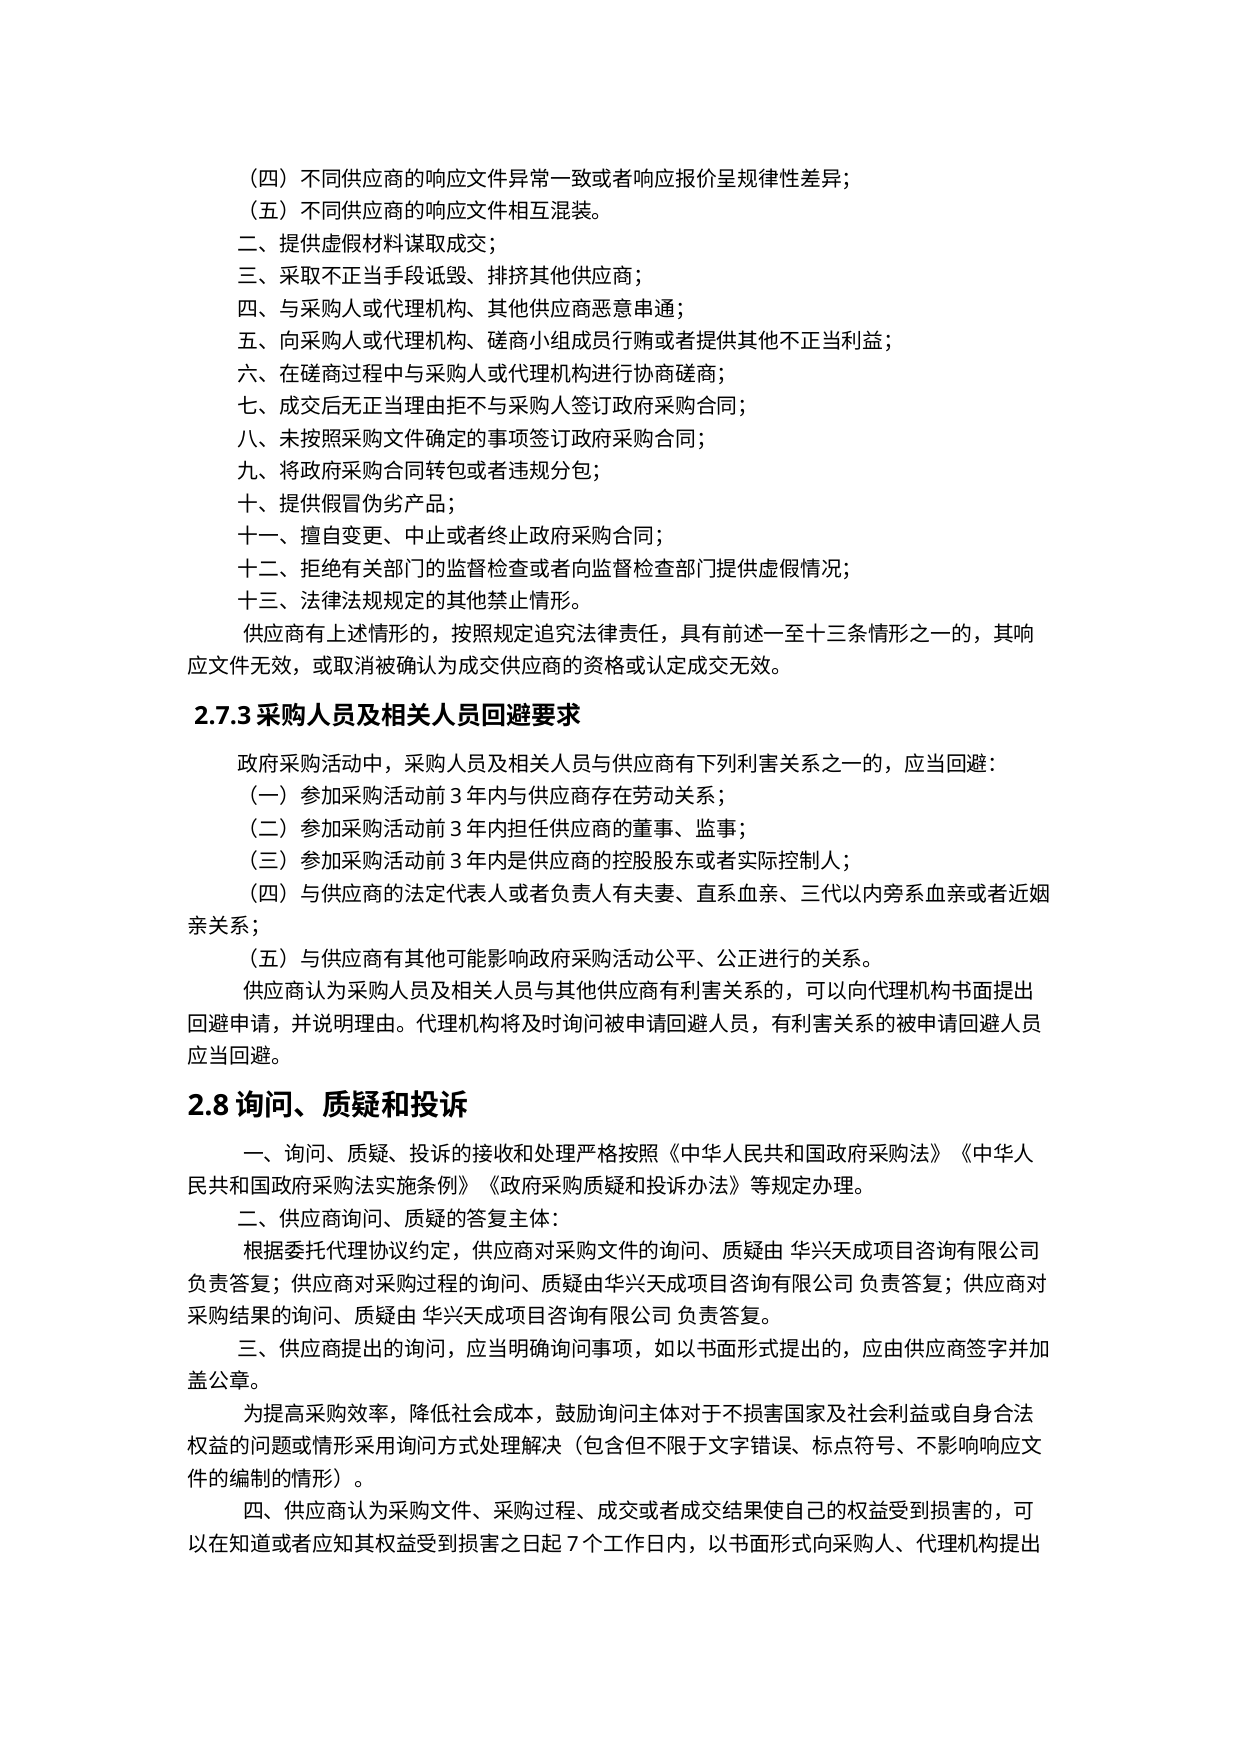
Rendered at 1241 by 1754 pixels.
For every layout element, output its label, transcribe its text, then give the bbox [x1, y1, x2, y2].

text 三、采取不正当手段诋毁、排挤其他供应商； [187, 259, 1053, 292]
text （三）参加采购活动前3年内是供应商的控股股东或者实际控制人； [187, 844, 1053, 877]
text （五）不同供应商的响应文件相互混装。 [187, 194, 1053, 227]
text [187, 1494, 1053, 1559]
text 政府采购活动中，采购人员及相关人员与供应商有下列利害关系之一的，应当回避： [187, 747, 1053, 779]
text 五、向采购人或代理机构、磋商小组成员行贿或者提供其他不正当利益； [187, 324, 1053, 357]
text 七、成交后无正当理由拒不与采购人签订政府采购合同； [187, 389, 1053, 422]
text 八、未按照采购文件确定的事项签订政府采购合同； [187, 422, 1053, 454]
text 十三、法律法规规定的其他禁止情形。 [187, 584, 1053, 617]
text 二、提供虚假材料谋取成交； [187, 227, 1053, 259]
text （一）参加采购活动前3年内与供应商存在劳动关系； [187, 779, 1053, 812]
text 一、询问、质疑、投诉的接收和处理严格按照《中华人民共和国政府采购法》《中华人民共和国政府采购法实施条例》《政府采购质疑和投诉办法》等规定办理。 [187, 1137, 1053, 1202]
text 三、供应商提出的询问，应当明确询问事项，如以书面形式提出的，应由供应商签字并加盖公章。 [187, 1332, 1053, 1397]
text （五）与供应商有其他可能影响政府采购活动公平、公正进行的关系。 [187, 942, 1053, 974]
text 根据委托代理协议约定，供应商对采购文件的询问、质疑由 华兴天成项目咨询有限公司 负责答复；供应商对采购过程的询问、质疑由华兴天成项目咨询有限公司 负责答复；供应商对采购结果的询问、质疑由 华兴天成项目咨询有限公司 负责答复。 [187, 1234, 1053, 1332]
text （四）不同供应商的响应文件异常一致或者响应报价呈规律性差异； [187, 162, 1053, 194]
text 十、提供假冒伪劣产品； [187, 487, 1053, 519]
text 供应商有上述情形的，按照规定追究法律责任，具有前述一至十三条情形之一的，其响应文件无效，或取消被确认为成交供应商的资格或认定成交无效。 [187, 617, 1053, 682]
text 二、供应商询问、质疑的答复主体： [187, 1202, 1053, 1234]
text 四、与采购人或代理机构、其他供应商恶意串通； [187, 292, 1053, 324]
text 六、在磋商过程中与采购人或代理机构进行协商磋商； [187, 357, 1053, 389]
text 为提高采购效率，降低社会成本，鼓励询问主体对于不损害国家及社会利益或自身合法权益的问题或情形采用询问方式处理解决（包含但不限于文字错误、标点符号、不影响响应文件的编制的情形）。 [187, 1397, 1053, 1494]
text 十二、拒绝有关部门的监督检查或者向监督检查部门提供虚假情况； [187, 552, 1053, 584]
text 九、将政府采购合同转包或者违规分包； [187, 454, 1053, 487]
text 供应商认为采购人员及相关人员与其他供应商有利害关系的，可以向代理机构书面提出回避申请，并说明理由。代理机构将及时询问被申请回避人员，有利害关系的被申请回避人员应当回避。 [187, 974, 1053, 1072]
text 十一、擅自变更、中止或者终止政府采购合同； [187, 519, 1053, 552]
text （二）参加采购活动前3年内担任供应商的董事、监事； [187, 812, 1053, 844]
text 2.7.3采购人员及相关人员回避要求 [187, 682, 1053, 747]
text 2.8询问、质疑和投诉 [187, 1072, 1053, 1137]
text （四）与供应商的法定代表人或者负责人有夫妻、直系血亲、三代以内旁系血亲或者近姻亲关系； [187, 877, 1053, 942]
